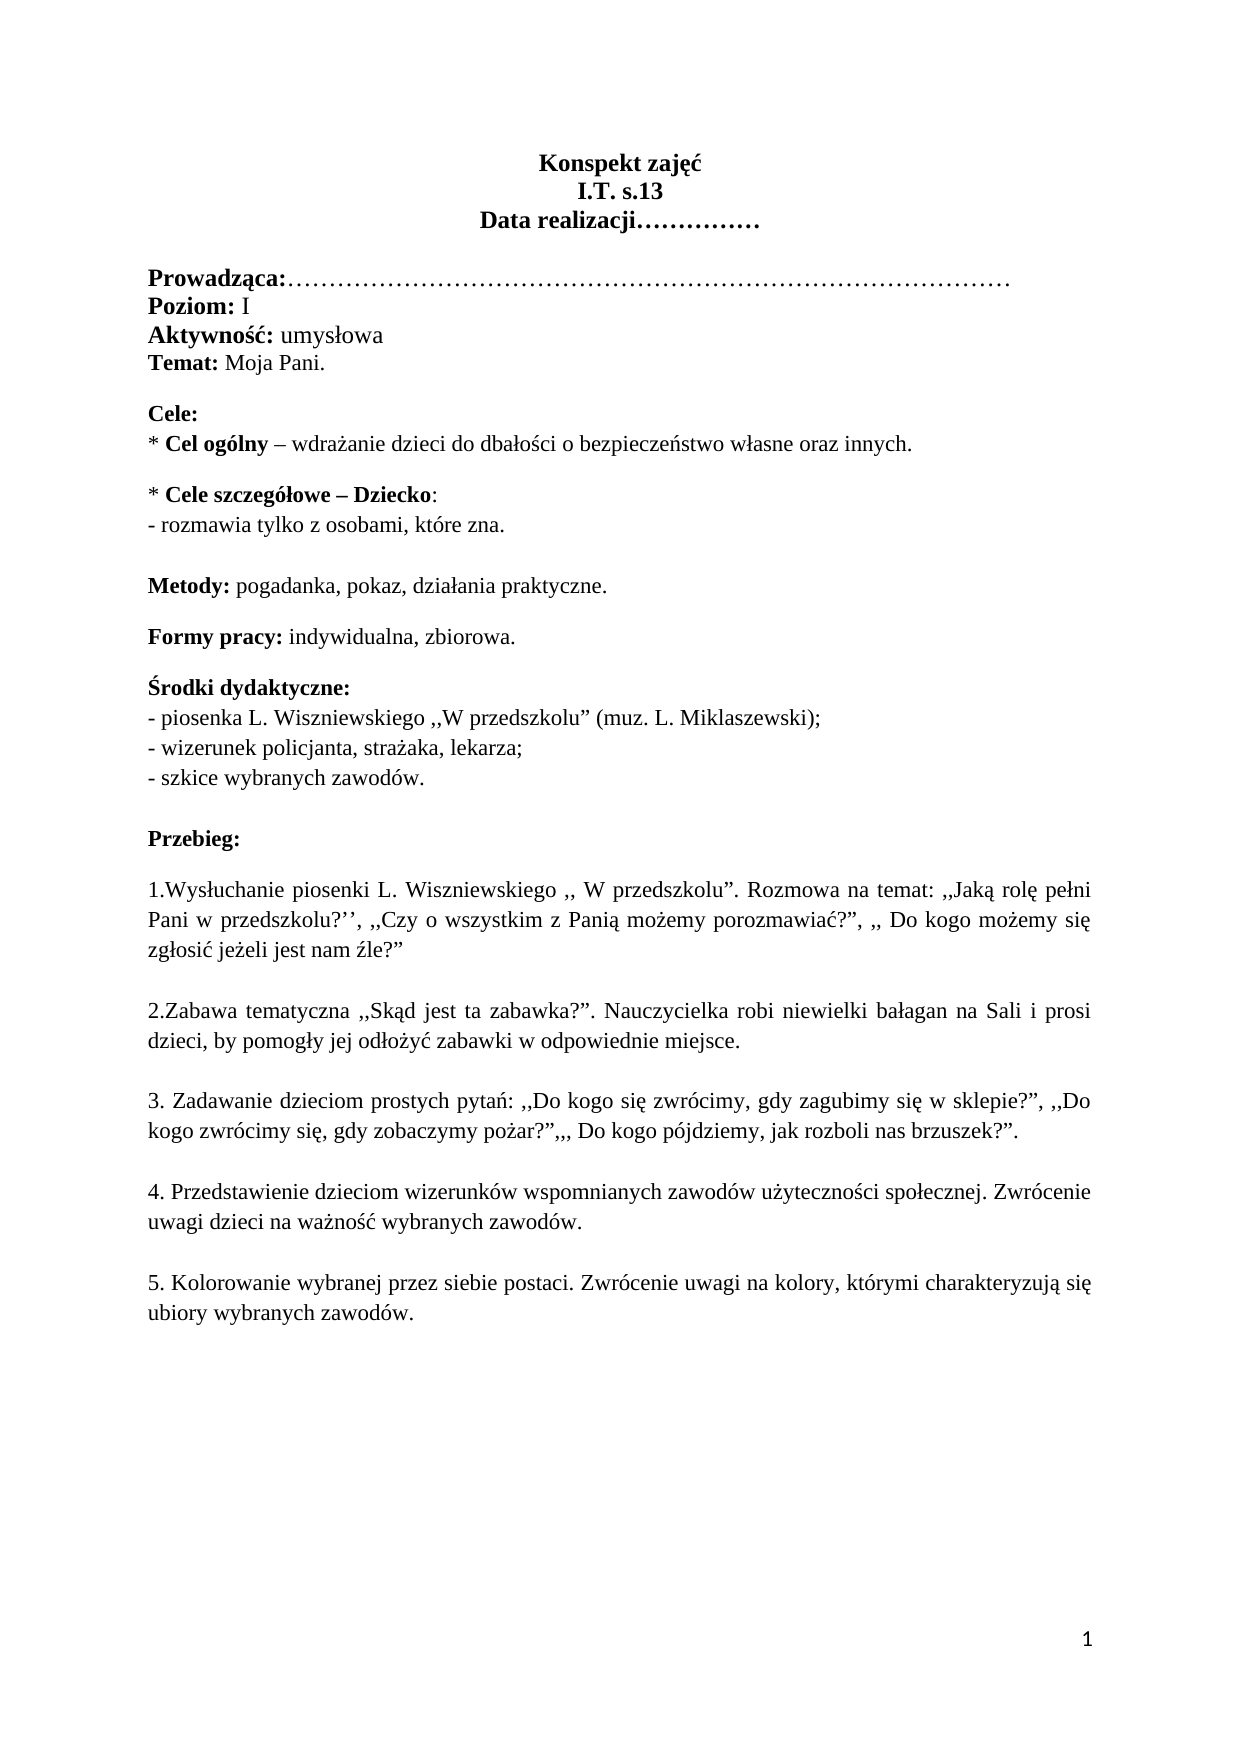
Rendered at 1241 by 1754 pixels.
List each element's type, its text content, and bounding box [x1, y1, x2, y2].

text Metody: pogadanka, pokaz, działania praktyczne. [148, 572, 1093, 598]
text 4. Przedstawienie dzieciom wizerunków wspomnianych zawodów użyteczności społecznej. Zwrócenie uwagi dzieci na ważność wybranych zawodów. [148, 1178, 1093, 1234]
text Środki dydaktyczne: [148, 674, 1093, 700]
text 3. Zadawanie dzieciom prostych pytań: ,,Do kogo się zwrócimy, gdy zagubimy się w sklepie?”, ,,Do kogo zwrócimy się, gdy zobaczymy pożar?”,,, Do kogo pójdziemy, jak rozboli nas brzuszek?”. [148, 1087, 1093, 1144]
text Konspekt zajęć [148, 148, 1093, 176]
text 5. Kolorowanie wybranej przez siebie postaci. Zwrócenie uwagi na kolory, którymi charakteryzują się ubiory wybranych zawodów. [148, 1269, 1093, 1325]
text Formy pracy: indywidualna, zbiorowa. [148, 623, 1093, 649]
text 2.Zabawa tematyczna ,,Skąd jest ta zabawka?”. Nauczycielka robi niewielki bałagan na Sali i prosi dzieci, by pomogły jej odłożyć zabawki w odpowiednie miejsce. [148, 997, 1093, 1053]
text Prowadząca:…………………………………………………………………………… [148, 263, 1093, 291]
text Przebieg: [148, 825, 1093, 851]
text 1.Wysłuchanie piosenki L. Wiszniewskiego ,, W przedszkolu”. Rozmowa na temat: ,,Jaką rolę pełni Pani w przedszkolu?’’, ,,Czy o wszystkim z Panią możemy porozmawiać?”, ,, Do kogo możemy się zgłosić jeżeli jest nam źle?” [148, 876, 1093, 963]
text * Cele szczegółowe – Dziecko: [148, 481, 1093, 507]
text Cele: [148, 400, 1093, 426]
text - piosenka L. Wiszniewskiego ,,W przedszkolu” (muz. L. Miklaszewski); [148, 704, 1093, 730]
text Aktywność: umysłowa [148, 320, 1093, 349]
text I.T. s.13 [148, 176, 1093, 205]
text Poziom: I [148, 291, 1093, 320]
text - wizerunek policjanta, strażaka, lekarza; [148, 734, 1093, 761]
text - szkice wybranych zawodów. [148, 764, 1093, 791]
text Data realizacji…………… [148, 205, 1093, 234]
text - rozmawia tylko z osobami, które zna. [148, 511, 1093, 538]
text * Cel ogólny – wdrażanie dzieci do dbałości o bezpieczeństwo własne oraz innych. [148, 430, 1093, 456]
text Temat: Moja Pani. [148, 349, 1093, 375]
